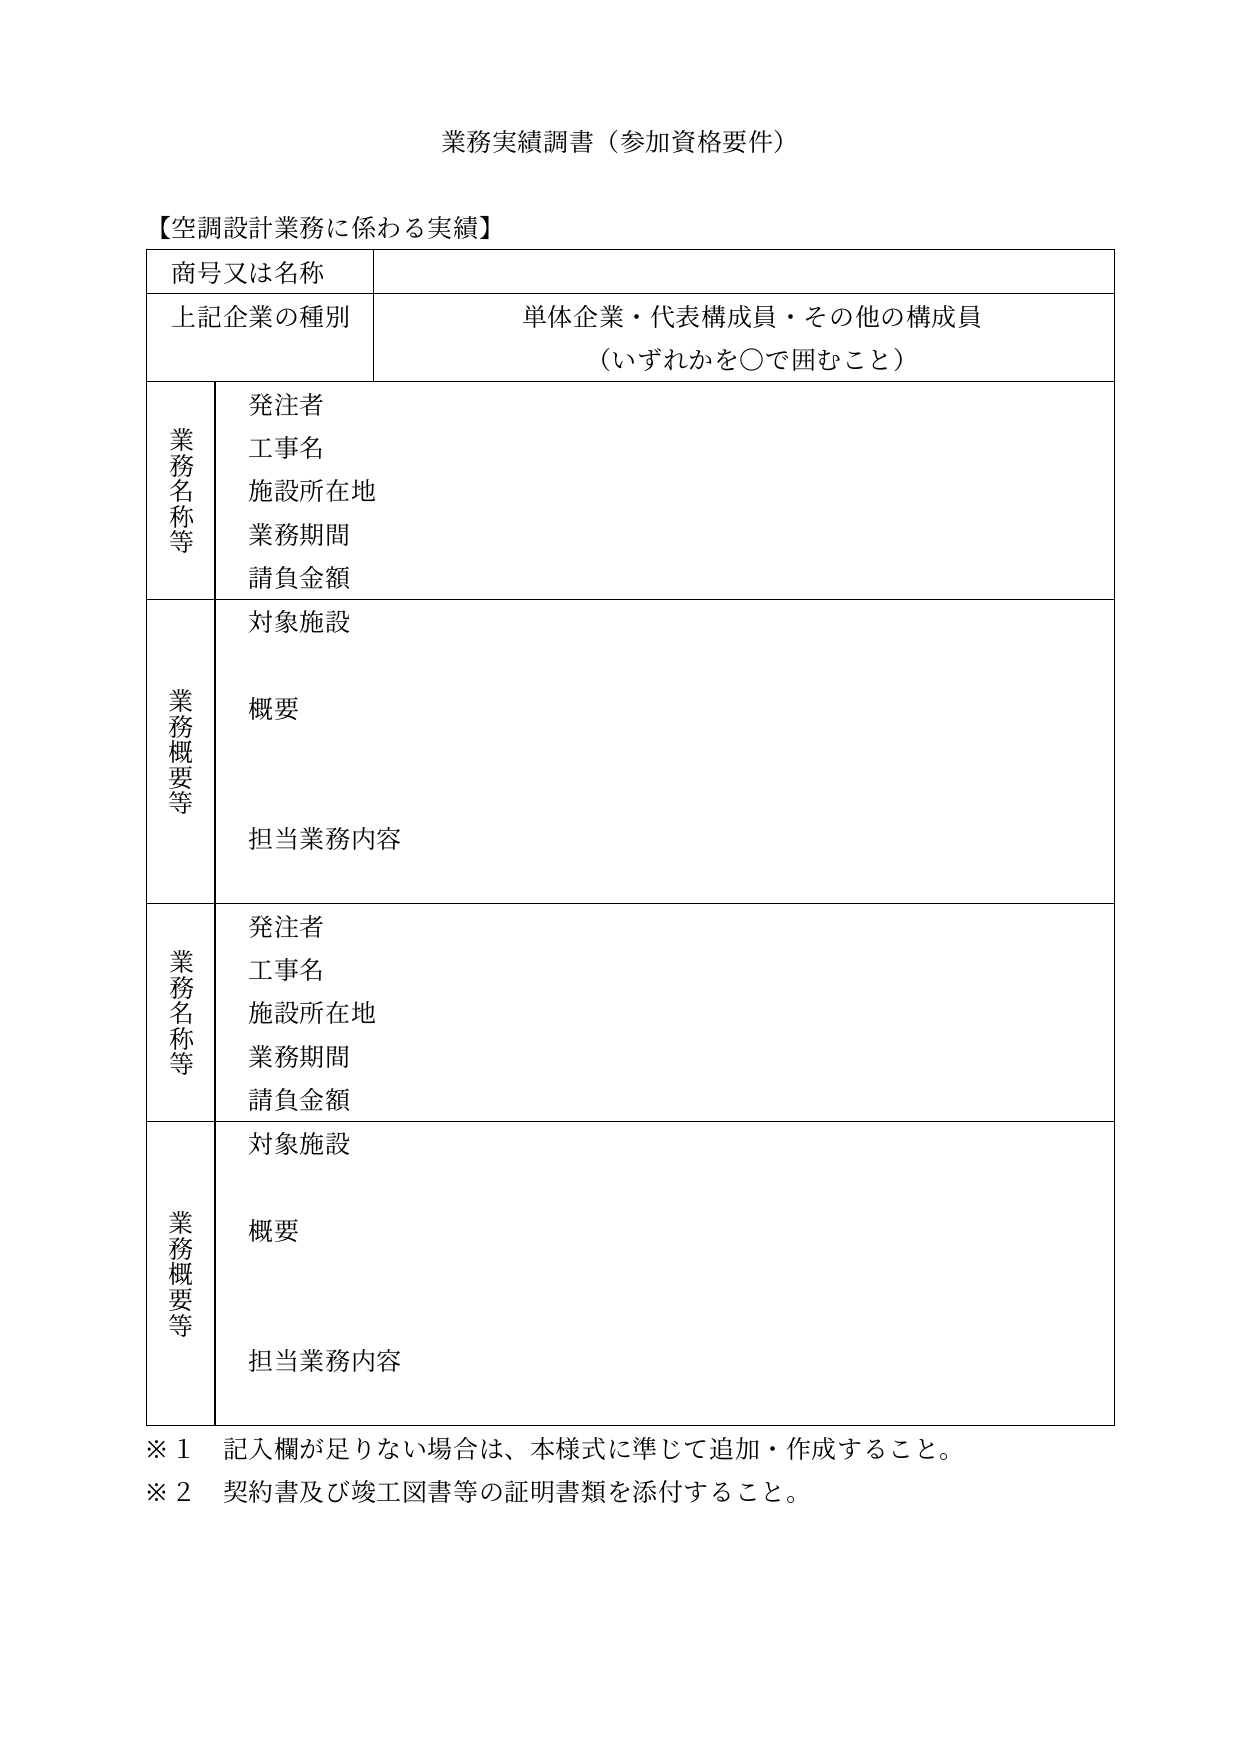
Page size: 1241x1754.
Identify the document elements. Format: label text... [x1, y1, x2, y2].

text 業務実績調書（参加資格要件） [146, 119, 1094, 162]
text 【空調設計業務に係わる実績】 [146, 205, 1094, 249]
table_cell 発注者 工事名 施設所在地 業務期間 請負金額 [216, 382, 1114, 598]
text ※２ 契約書及び竣工図書等の証明書類を添付すること。 [146, 1469, 1094, 1513]
table_cell 上記企業の種別 [147, 294, 373, 381]
table_cell 発注者 工事名 施設所在地 業務期間 請負金額 [216, 904, 1114, 1121]
table_header 商号又は名称 [147, 250, 373, 293]
text ※１ 記入欄が足りない場合は、本様式に準じて追加・作成すること。 [146, 1426, 1094, 1469]
table_cell 単体企業・代表構成員・その他の構成員 （いずれかを〇で囲むこと） [374, 294, 1114, 381]
table_cell 対象施設 概要 担当業務内容 [216, 1122, 1114, 1425]
table_cell 業務名称等 [147, 904, 214, 1121]
table_cell 業務概要等 [147, 1122, 214, 1425]
table_cell 業務名称等 [147, 382, 214, 598]
table_cell 対象施設 概要 担当業務内容 [216, 600, 1114, 903]
table_cell 業務概要等 [147, 600, 214, 903]
table_header [374, 250, 1114, 293]
